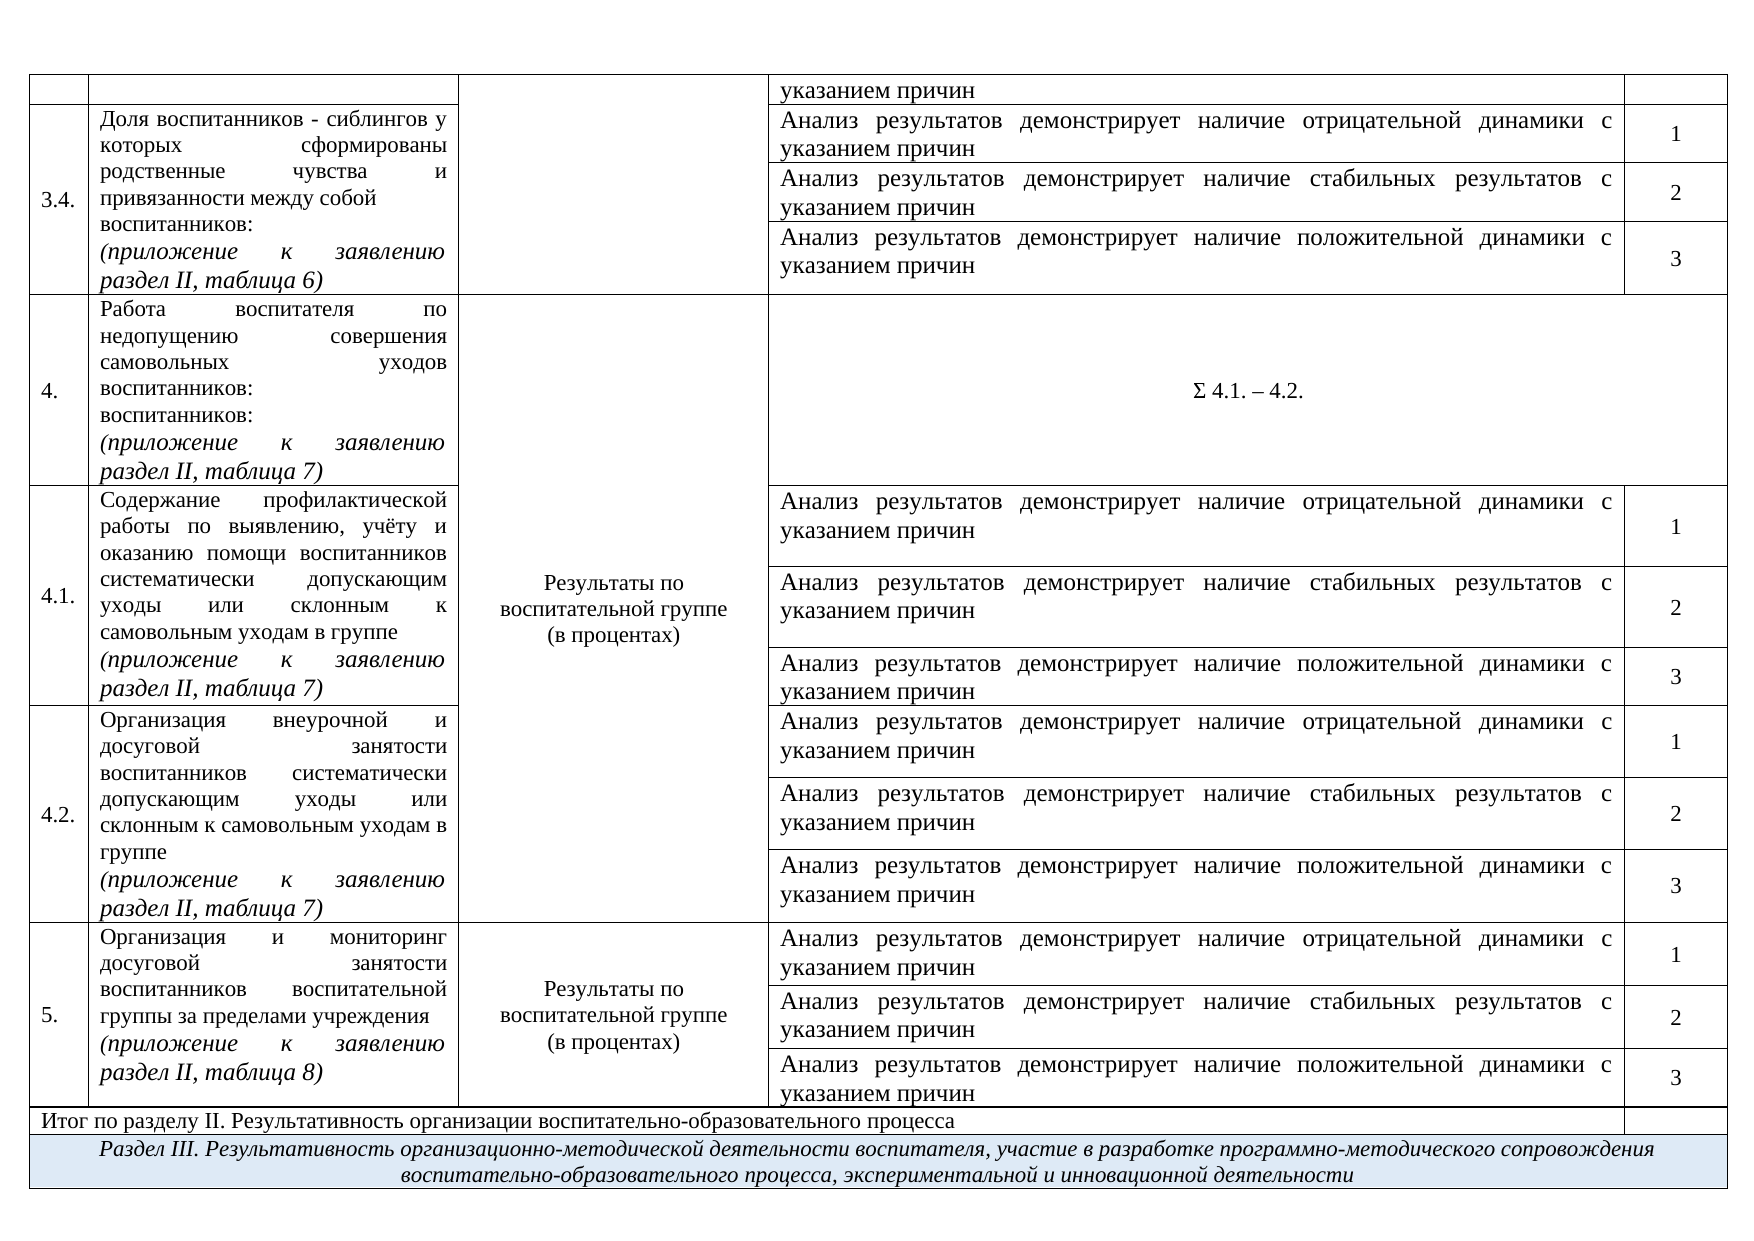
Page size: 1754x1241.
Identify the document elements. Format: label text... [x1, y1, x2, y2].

table_cell Анализ результатов демонстрирует наличие стабильных результатов с указанием причин [769, 986, 1624, 1048]
table_cell Анализ результатов демонстрирует наличие стабильных результатов с указанием причин [769, 567, 1624, 647]
table_cell 2 [1625, 778, 1727, 849]
table_cell 2 [1625, 567, 1727, 647]
table_cell 4.1. [30, 486, 88, 705]
table_cell 1 [1625, 105, 1727, 162]
table_cell 1 [1625, 486, 1727, 566]
table_cell [1625, 1108, 1727, 1134]
table_cell 5. [30, 923, 88, 1106]
table_cell Раздел III. Результативность организационно-методической деятельности воспитателя, участие в разработке программно-методического сопровождения воспитательно-образовательного процесса, экспериментальной и инновационной деятельности [30, 1135, 1727, 1187]
table_cell 3.4. [30, 105, 88, 294]
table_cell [769, 105, 1624, 162]
table_cell Анализ результатов демонстрирует наличие отрицательной динамики с указанием причин [769, 486, 1624, 566]
table_cell 3 [1625, 648, 1727, 705]
table_cell Анализ результатов демонстрирует наличие положительной динамики с указанием причин [769, 648, 1624, 705]
table_cell Организация внеурочной и досуговой занятости воспитанников систематически допускающим уходы или склонным к самовольным уходам в группе (приложение к заявлению раздел II, таблица 7) [89, 706, 458, 922]
table_cell 3 [1625, 222, 1727, 294]
table_cell 1 [1625, 923, 1727, 985]
table_cell Анализ результатов демонстрирует наличие стабильных результатов с указанием причин [769, 163, 1624, 221]
table_cell 2 [1625, 163, 1727, 221]
table_cell Анализ результатов демонстрирует наличие отрицательной динамики с указанием причин [769, 923, 1624, 985]
table_cell Анализ результатов демонстрирует наличие положительной динамики с указанием причин [769, 850, 1624, 922]
table_cell 3 [1625, 850, 1727, 922]
table_cell Содержание профилактической работы по выявлению, учёту и оказанию помощи воспитанников систематически допускающим уходы или склонным к самовольным уходам в группе (приложение к заявлению раздел II, таблица 7) [89, 486, 458, 705]
table_cell 2 [1625, 986, 1727, 1048]
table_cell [769, 75, 1624, 104]
table_cell 3 [1625, 75, 1727, 104]
table_cell Анализ результатов демонстрирует наличие отрицательной динамики с указанием причин [769, 706, 1624, 777]
table_cell Анализ результатов демонстрирует наличие стабильных результатов с указанием причин [769, 778, 1624, 849]
table_cell Доля воспитанников - сиблингов у которых сформированы родственные чувства и привязанности между собой воспитанников: (приложение к заявлению раздел II, таблица 6) [89, 105, 458, 294]
table_cell Работа воспитателя по недопущению совершения самовольных уходов воспитанников: воспитанников: (приложение к заявлению раздел II, таблица 7) [89, 295, 458, 485]
table_cell Результаты по воспитательной группе (в процентах) [459, 923, 768, 1106]
table_cell Организация и мониторинг досуговой занятости воспитанников воспитательной группы за пределами учреждения (приложение к заявлению раздел II, таблица 8) [89, 923, 458, 1106]
table_cell Результаты по воспитательной группе (в процентах) [459, 295, 768, 922]
table_cell Итог по разделу II. Результативность организации воспитательно-образовательного процесса [30, 1108, 1624, 1134]
table_cell Анализ результатов демонстрирует наличие положительной динамики с указанием причин [769, 1049, 1624, 1106]
table_cell Анализ результатов демонстрирует наличие положительной динамики с указанием причин [769, 222, 1624, 294]
table_cell 1 [1625, 706, 1727, 777]
table_cell 3 [1625, 1049, 1727, 1106]
table_cell Σ 4.1. – 4.2. [769, 295, 1727, 485]
table_cell 4. [30, 295, 88, 485]
table_cell 4.2. [30, 706, 88, 922]
